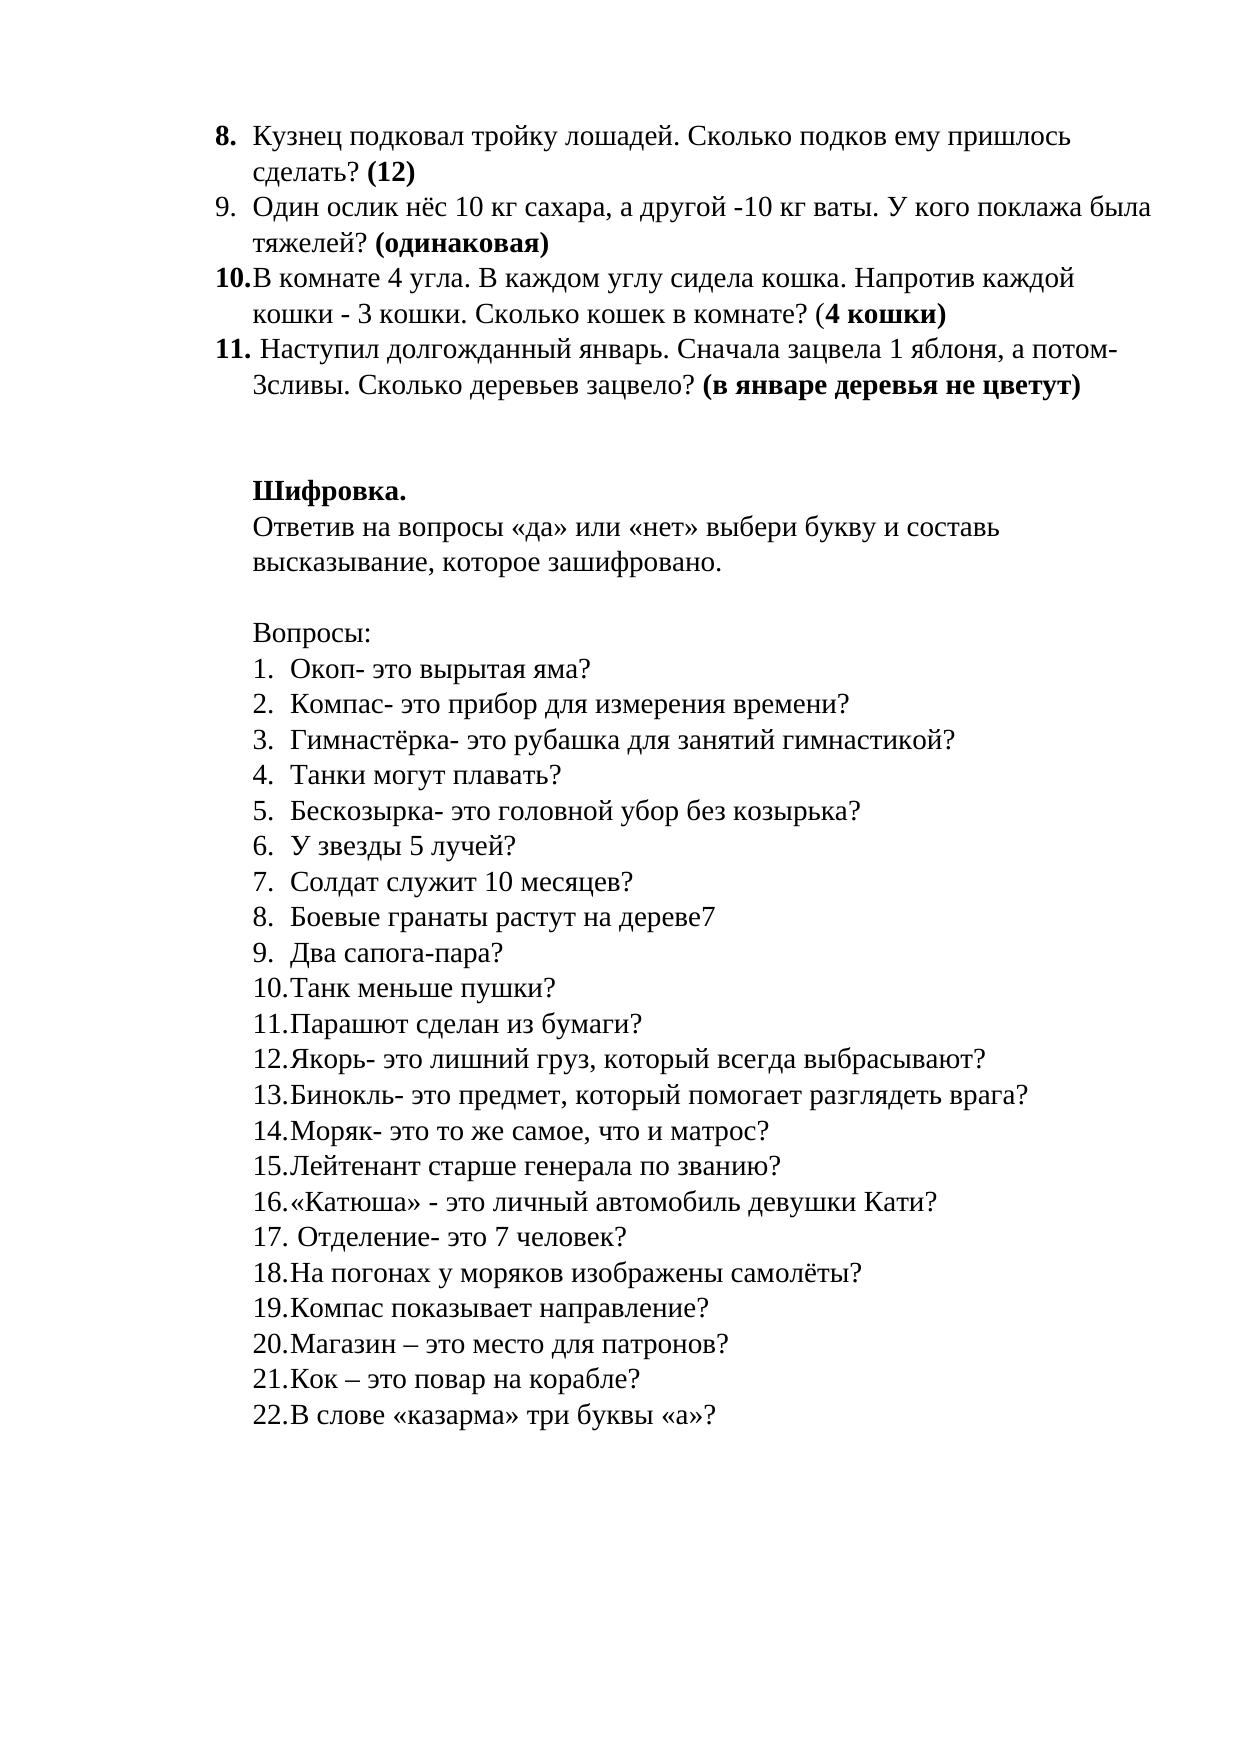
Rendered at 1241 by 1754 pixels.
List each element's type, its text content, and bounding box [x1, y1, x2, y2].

list Бескозырка- это головной убор без козырька? [252, 793, 1152, 827]
list Танк меньше пушки? [252, 971, 1152, 1004]
list Компас- это прибор для измерения времени? [252, 686, 1152, 720]
list Шифровка. [252, 473, 1152, 507]
list Танки могут плавать? [252, 757, 1152, 791]
list Отделение- это 7 человек? [252, 1219, 1152, 1253]
list Моряк- это то же самое, что и матрос? [252, 1113, 1152, 1146]
list Боевые гранаты растут на дереве7 [252, 899, 1152, 933]
list Один ослик нёс 10 кг сахара, а другой -10 кг ваты. У кого поклажа была тяжелей? (одинаковая) [215, 189, 1152, 258]
list Вопросы: [252, 615, 1152, 649]
list Кок – это повар на корабле? [252, 1361, 1152, 1395]
list Два сапога-пара? [252, 935, 1152, 969]
list Лейтенант старше генерала по званию? [252, 1148, 1152, 1182]
list Окоп- это вырытая яма? [252, 651, 1152, 684]
list Наступил долгожданный январь. Сначала зацвела 1 яблоня, а потом- 3сливы. Сколько деревьев зацвело? (в январе деревья не цветут) [215, 331, 1152, 400]
list Кузнец подковал тройку лошадей. Сколько подков ему пришлось сделать? (12) [215, 118, 1152, 187]
list Гимнастёрка- это рубашка для занятий гимнастикой? [252, 722, 1152, 756]
list Магазин – это место для патронов? [252, 1326, 1152, 1359]
list Ответив на вопросы «да» или «нет» выбери букву и составь высказывание, которое зашифровано. [252, 509, 1152, 578]
list «Катюша» - это личный автомобиль девушки Кати? [252, 1184, 1152, 1217]
list В комнате 4 угла. В каждом углу сидела кошка. Напротив каждой кошки - 3 кошки. Сколько кошек в комнате? (4 кошки) [215, 260, 1152, 329]
list Солдат служит 10 месяцев? [252, 864, 1152, 898]
list На погонах у моряков изображены самолёты? [252, 1255, 1152, 1288]
list Якорь- это лишний груз, который всегда выбрасывают? [252, 1042, 1152, 1075]
list Компас показывает направление? [252, 1290, 1152, 1324]
list У звезды 5 лучей? [252, 828, 1152, 862]
list Бинокль- это предмет, который помогает разглядеть врага? [252, 1077, 1152, 1111]
list Парашют сделан из бумаги? [252, 1006, 1152, 1040]
list В слове «казарма» три буквы «а»? [252, 1397, 1152, 1430]
